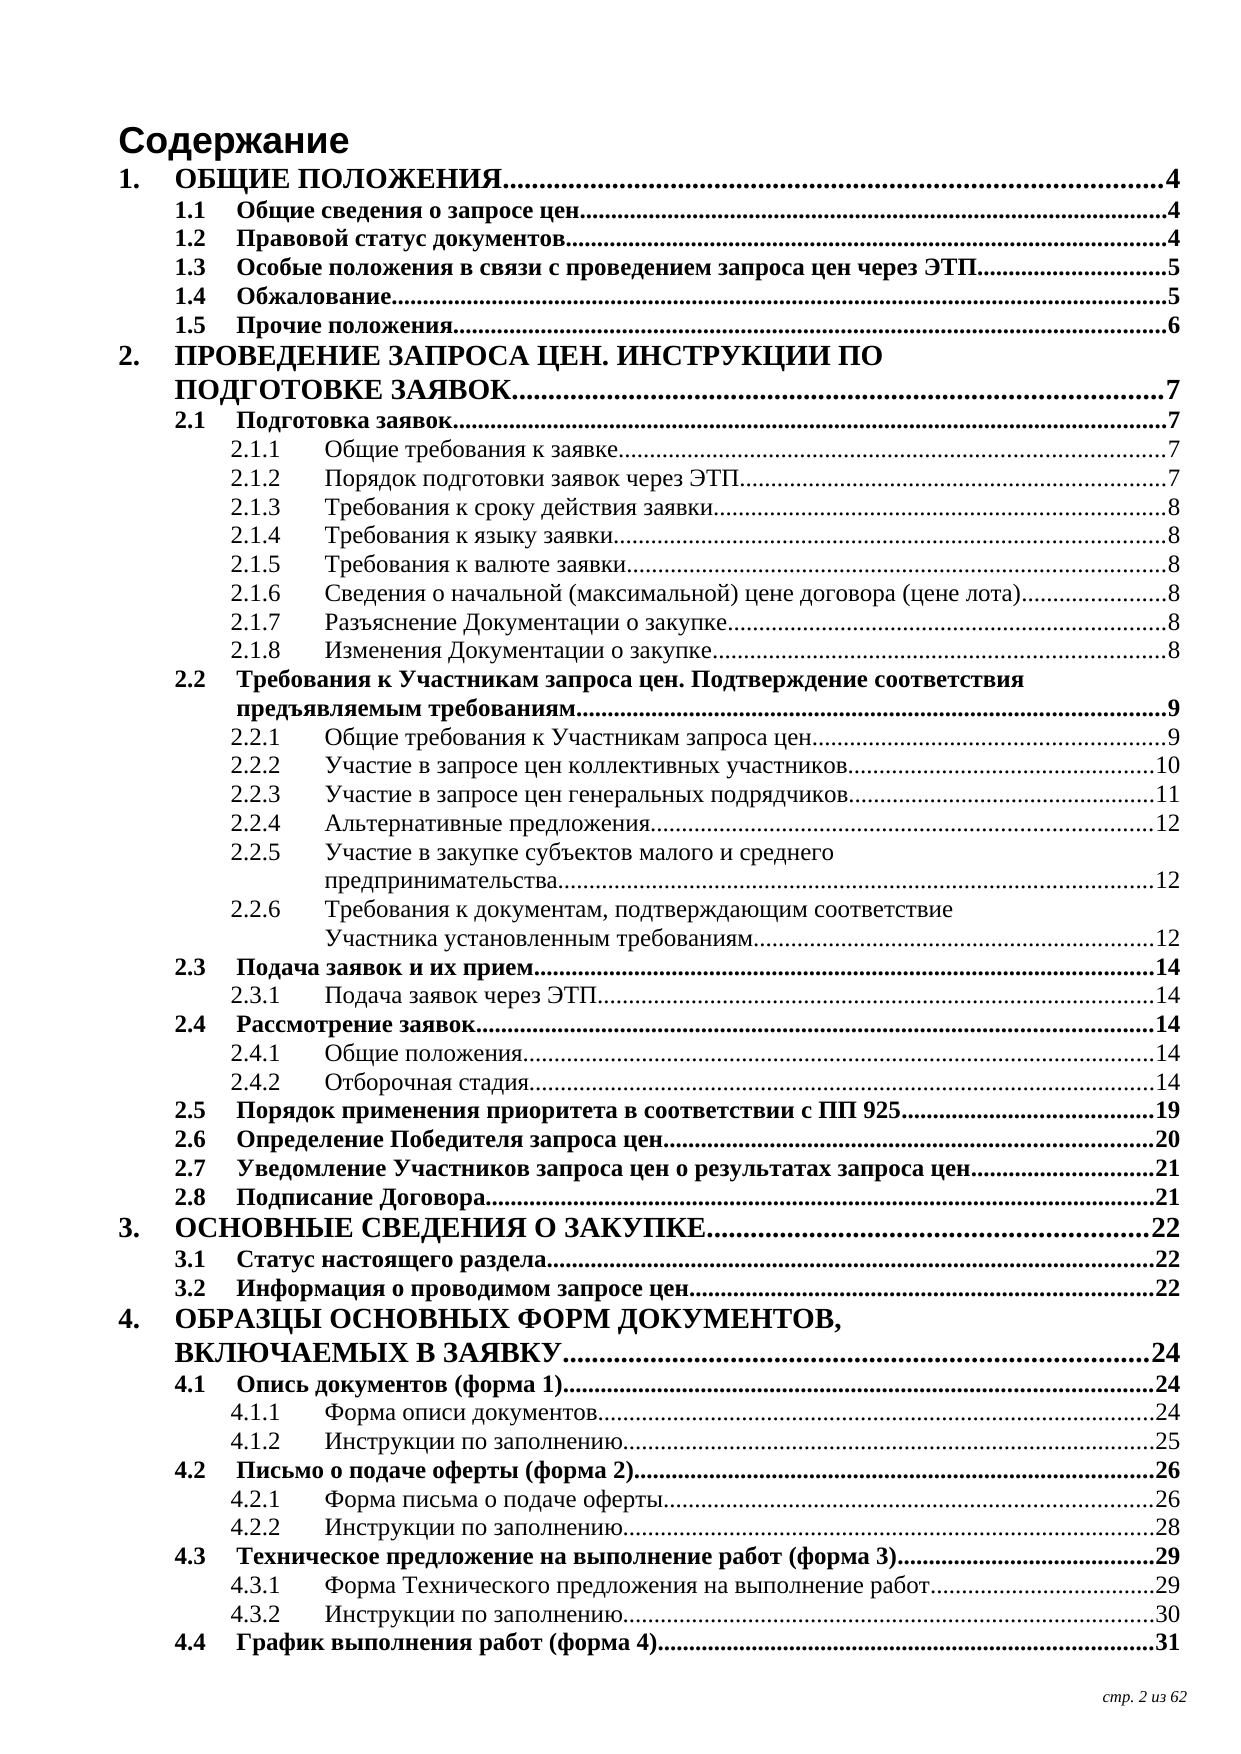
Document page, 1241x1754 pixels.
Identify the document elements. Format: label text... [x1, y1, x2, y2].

text 4.2 Письмо о подаче оферты (форма 2) 26 [174, 1455, 1093, 1484]
text 2.1.4 Требования к языку заявки 8 [230, 521, 1063, 549]
text 3. ОСНОВНЫЕ СВЕДЕНИЯ О ЗАКУПКЕ 22 [118, 1211, 1063, 1244]
text 3.2 Информация о проводимом запросе цен 22 [174, 1273, 1093, 1302]
text 2.8 Подписание Договора 21 [174, 1182, 1093, 1211]
text 3.1 Статус настоящего раздела 22 [174, 1244, 1093, 1273]
text 2.2.4 Альтернативные предложения 12 [230, 808, 1063, 837]
text 4.3.1 Форма Технического предложения на выполнение работ 29 [230, 1570, 1063, 1599]
text 1.5 Прочие положения 6 [174, 310, 1093, 338]
text 2.1.7 Разъяснение Документации о закупке 8 [230, 607, 1063, 636]
text 2.1.5 Требования к валюте заявки 8 [230, 549, 1063, 578]
text 1.4 Обжалование 5 [174, 281, 1093, 310]
text 2.3 Подача заявок и их прием 14 [174, 952, 1093, 981]
text 2.1.3 Требования к сроку действия заявки 8 [230, 492, 1063, 521]
text 1. Общие положения 4 [118, 161, 1063, 195]
text 2.2 Требования к Участникам запроса цен. Подтверждение соответствия предъявляемым требованиям 9 [174, 664, 1093, 722]
text 2.2.6 Требования к документам, подтверждающим соответствие Участника установленным требованиям 12 [230, 894, 1063, 952]
text 2.4.1 Общие положения 14 [230, 1038, 1063, 1067]
text 4.1.2 Инструкции по заполнению 25 [230, 1426, 1063, 1455]
text 2.7 Уведомление Участников запроса цен о результатах запроса цен 21 [174, 1153, 1093, 1182]
text 4.1 Опись документов (форма 1) 24 [174, 1369, 1093, 1397]
text 4.1.1 Форма описи документов 24 [230, 1397, 1063, 1426]
text 1.2 Правовой статус документов 4 [174, 223, 1093, 252]
text 4.2.2 Инструкции по заполнению 28 [230, 1512, 1063, 1541]
text 2.1.2 Порядок подготовки заявок через ЭТП 7 [230, 463, 1063, 492]
text 2.1 Подготовка заявок 7 [174, 406, 1093, 434]
text 2.1.1 Общие требования к заявке 7 [230, 434, 1063, 463]
text 2.6 Определение Победителя запроса цен 20 [174, 1124, 1093, 1153]
text 2.4 Рассмотрение заявок 14 [174, 1009, 1093, 1038]
text 1.3 Особые положения в связи с проведением запроса цен через ЭТП 5 [174, 252, 1093, 281]
text 2.3.1 Подача заявок через ЭТП 14 [230, 981, 1063, 1009]
text 2.5 Порядок применения приоритета в соответствии с ПП 925 19 [174, 1096, 1093, 1124]
text 2. Проведение запроса цен. Инструкции по подготовке заявок 7 [118, 338, 1063, 406]
text 2.1.6 Сведения о начальной (максимальной) цене договора (цене лота) 8 [230, 578, 1063, 607]
text 4.3.2 Инструкции по заполнению 30 [230, 1599, 1063, 1627]
text 2.2.1 Общие требования к Участникам запроса цен 9 [230, 722, 1063, 751]
text 1.1 Общие сведения о запросе цен 4 [174, 195, 1093, 223]
text 2.2.5 Участие в закупке субъектов малого и среднего предпринимательства 12 [230, 837, 1063, 894]
text Содержание [118, 118, 1181, 161]
text 2.2.3 Участие в запросе цен генеральных подрядчиков 11 [230, 779, 1063, 808]
text 4. Образцы основных форм документов, включаемых в заявку 24 [118, 1302, 1063, 1369]
text 4.2.1 Форма письма о подаче оферты 26 [230, 1484, 1063, 1512]
text 4.4 График выполнения работ (форма 4) 31 [174, 1627, 1093, 1656]
text 2.1.8 Изменения Документации о закупке 8 [230, 636, 1063, 664]
text 2.4.2 Отборочная стадия 14 [230, 1067, 1063, 1096]
text 4.3 Техническое предложение на выполнение работ (форма 3) 29 [174, 1541, 1093, 1570]
text 2.2.2 Участие в запросе цен коллективных участников 10 [230, 751, 1063, 779]
